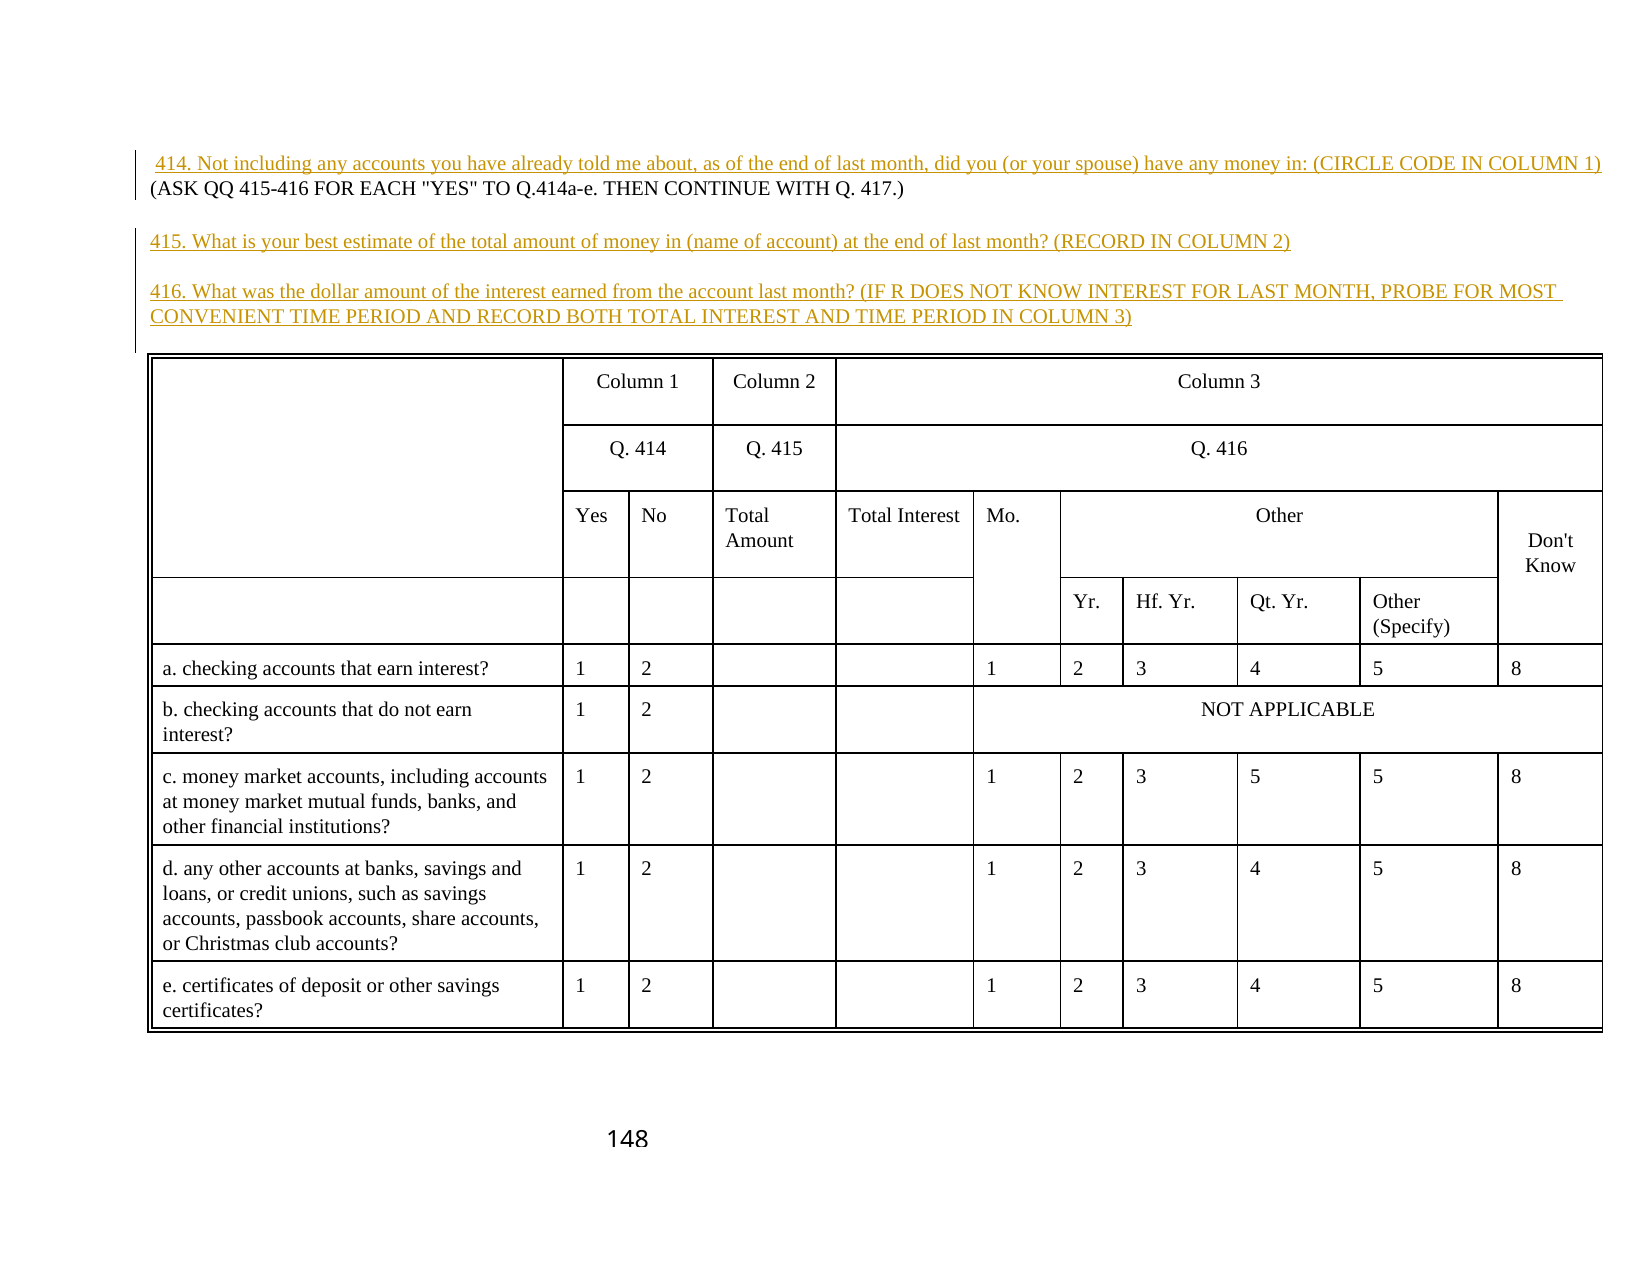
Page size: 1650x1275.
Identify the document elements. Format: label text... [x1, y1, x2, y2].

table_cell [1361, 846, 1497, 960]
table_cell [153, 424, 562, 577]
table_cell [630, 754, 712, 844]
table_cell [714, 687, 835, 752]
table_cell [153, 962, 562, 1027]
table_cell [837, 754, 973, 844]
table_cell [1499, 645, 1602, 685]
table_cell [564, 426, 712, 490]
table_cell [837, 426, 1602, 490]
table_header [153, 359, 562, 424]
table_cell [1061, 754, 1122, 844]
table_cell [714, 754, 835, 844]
text (ASK QQ 415-416 FOR EACH "YES" TO Q.414a-e. THEN CONTINUE WITH Q. 417.) [150, 175, 1603, 200]
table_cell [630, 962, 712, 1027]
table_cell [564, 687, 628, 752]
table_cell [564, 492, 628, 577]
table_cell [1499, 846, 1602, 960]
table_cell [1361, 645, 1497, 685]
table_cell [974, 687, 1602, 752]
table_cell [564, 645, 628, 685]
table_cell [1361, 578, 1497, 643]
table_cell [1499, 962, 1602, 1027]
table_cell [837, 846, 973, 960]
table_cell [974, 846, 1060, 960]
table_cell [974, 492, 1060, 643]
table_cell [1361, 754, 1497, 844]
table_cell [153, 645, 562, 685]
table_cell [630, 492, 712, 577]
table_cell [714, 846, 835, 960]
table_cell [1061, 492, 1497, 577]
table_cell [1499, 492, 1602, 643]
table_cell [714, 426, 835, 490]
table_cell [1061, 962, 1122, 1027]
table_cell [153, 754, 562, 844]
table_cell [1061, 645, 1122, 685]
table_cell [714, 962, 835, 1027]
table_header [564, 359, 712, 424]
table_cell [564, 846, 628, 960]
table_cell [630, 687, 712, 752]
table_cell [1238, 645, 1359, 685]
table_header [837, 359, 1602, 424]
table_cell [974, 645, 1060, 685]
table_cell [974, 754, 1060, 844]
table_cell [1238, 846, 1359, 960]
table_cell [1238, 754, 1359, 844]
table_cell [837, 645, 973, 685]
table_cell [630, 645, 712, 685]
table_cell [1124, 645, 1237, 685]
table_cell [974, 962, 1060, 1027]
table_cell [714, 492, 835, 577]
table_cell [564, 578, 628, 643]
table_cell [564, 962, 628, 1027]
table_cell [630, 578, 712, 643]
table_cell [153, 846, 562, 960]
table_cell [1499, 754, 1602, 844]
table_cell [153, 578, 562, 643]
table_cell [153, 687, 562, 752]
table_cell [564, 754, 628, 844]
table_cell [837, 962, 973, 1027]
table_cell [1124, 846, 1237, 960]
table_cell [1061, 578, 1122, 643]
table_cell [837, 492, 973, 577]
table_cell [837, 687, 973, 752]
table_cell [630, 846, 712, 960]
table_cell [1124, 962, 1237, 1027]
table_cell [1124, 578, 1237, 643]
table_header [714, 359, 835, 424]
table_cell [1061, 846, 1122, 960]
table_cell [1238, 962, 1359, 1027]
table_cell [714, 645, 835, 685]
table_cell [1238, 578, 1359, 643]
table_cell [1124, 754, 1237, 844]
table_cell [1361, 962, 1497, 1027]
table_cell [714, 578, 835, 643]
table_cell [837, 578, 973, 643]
